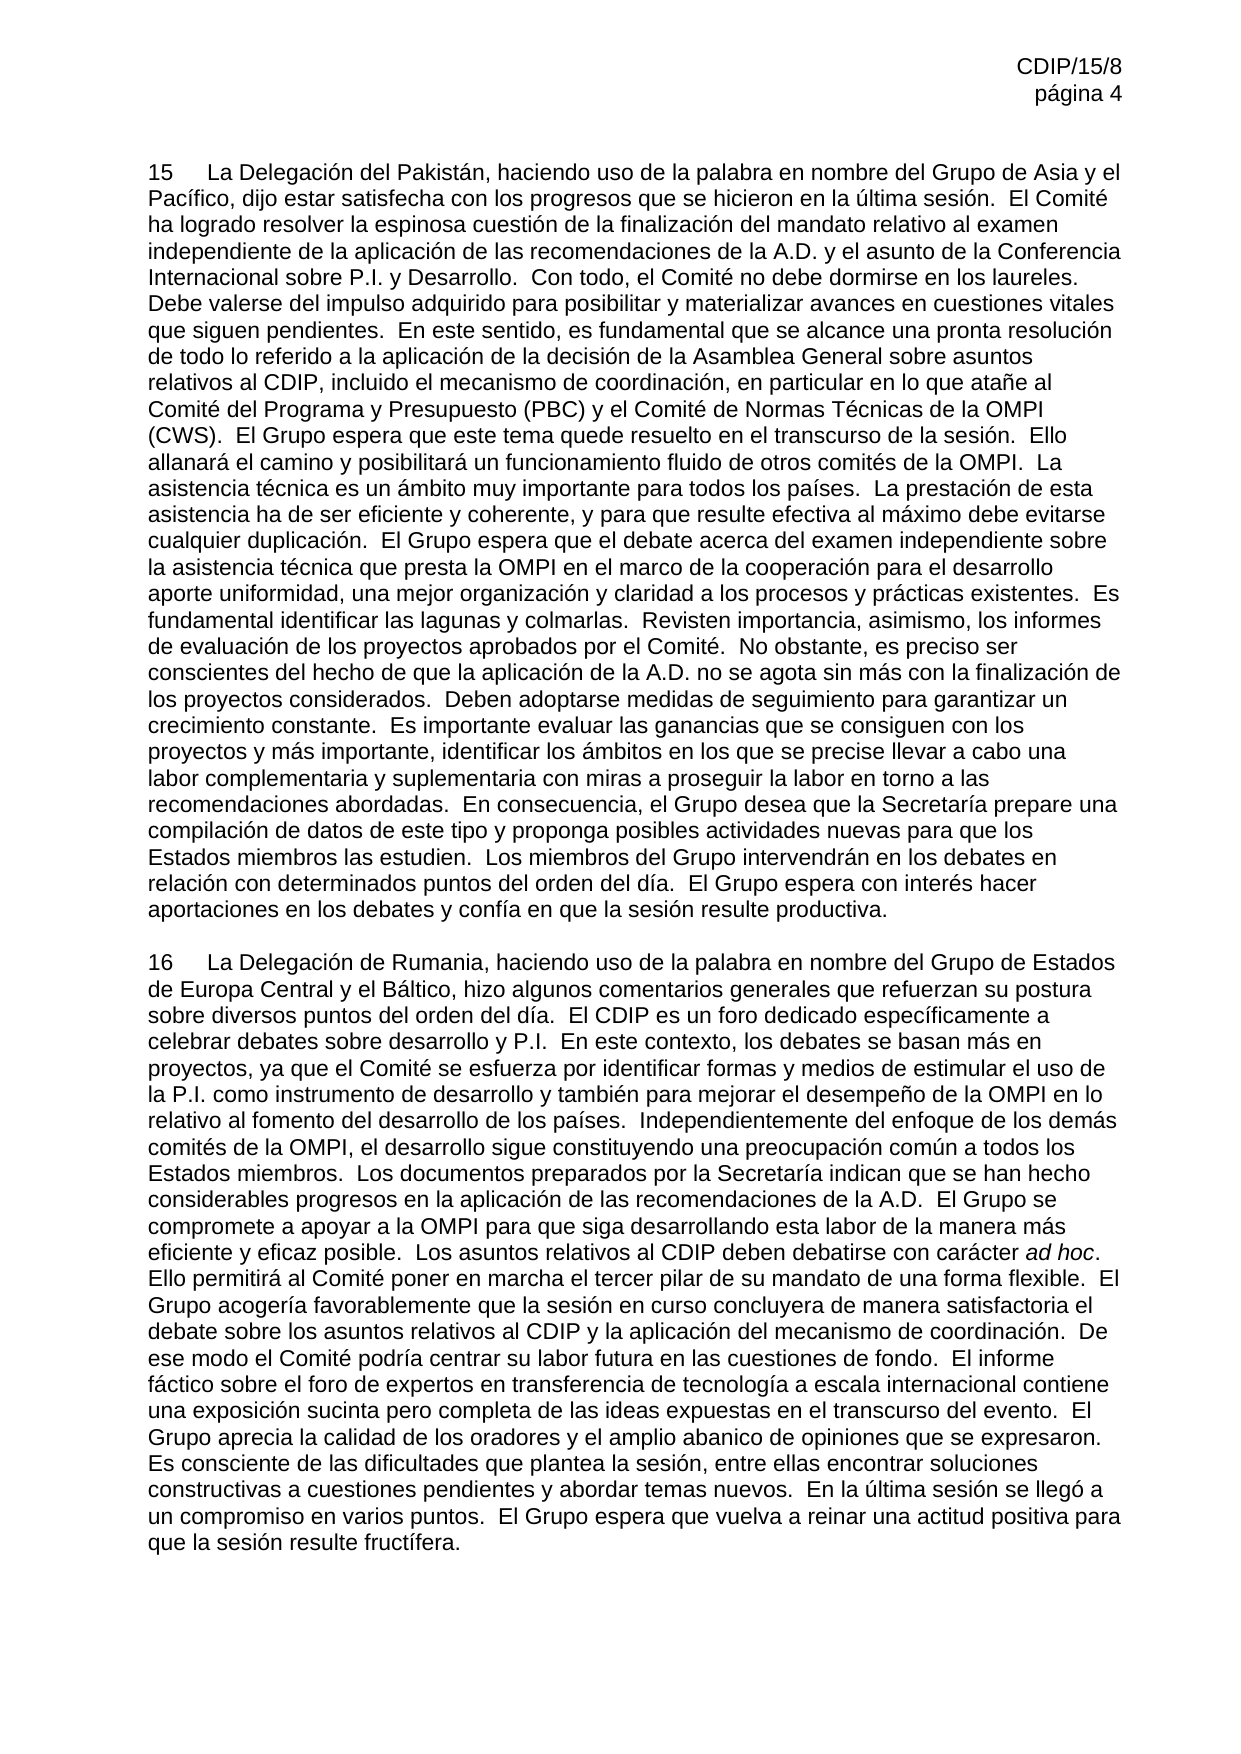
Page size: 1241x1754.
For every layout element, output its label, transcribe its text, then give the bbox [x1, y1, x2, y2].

text La Delegación del Pakistán, haciendo uso de la palabra en nombre del Grupo de Asia y el Pacífico, dijo estar satisfecha con los progresos que se hicieron en la última sesión. El Comité ha logrado resolver la espinosa cuestión de la finalización del mandato relativo al examen independiente de la aplicación de las recomendaciones de la A.D. y el asunto de la Conferencia Internacional sobre P.I. y Desarrollo. Con todo, el Comité no debe dormirse en los laureles. Debe valerse del impulso adquirido para posibilitar y materializar avances en cuestiones vitales que siguen pendientes. En este sentido, es fundamental que se alcance una pronta resolución de todo lo referido a la aplicación de la decisión de la Asamblea General sobre asuntos relativos al CDIP, incluido el mecanismo de coordinación, en particular en lo que atañe al Comité del Programa y Presupuesto (PBC) y el Comité de Normas Técnicas de la OMPI (CWS). El Grupo espera que este tema quede resuelto en el transcurso de la sesión. Ello allanará el camino y posibilitará un funcionamiento fluido de otros comités de la OMPI. La asistencia técnica es un ámbito muy importante para todos los países. La prestación de esta asistencia ha de ser eficiente y coherente, y para que resulte efectiva al máximo debe evitarse cualquier duplicación. El Grupo espera que el debate acerca del examen independiente sobre la asistencia técnica que presta la OMPI en el marco de la cooperación para el desarrollo aporte uniformidad, una mejor organización y claridad a los procesos y prácticas existentes. Es fundamental identificar las lagunas y colmarlas. Revisten importancia, asimismo, los informes de evaluación de los proyectos aprobados por el Comité. No obstante, es preciso ser conscientes del hecho de que la aplicación de la A.D. no se agota sin más con la finalización de los proyectos considerados. Deben adoptarse medidas de seguimiento para garantizar un crecimiento constante. Es importante evaluar las ganancias que se consiguen con los proyectos y más importante, identificar los ámbitos en los que se precise llevar a cabo una labor complementaria y suplementaria con miras a proseguir la labor en torno a las recomendaciones abordadas. En consecuencia, el Grupo desea que la Secretaría prepare una compilación de datos de este tipo y proponga posibles actividades nuevas para que los Estados miembros las estudien. Los miembros del Grupo intervendrán en los debates en relación con determinados puntos del orden del día. El Grupo espera con interés hacer aportaciones en los debates y confía en que la sesión resulte productiva. [148, 158, 1122, 923]
text La Delegación de Rumania, haciendo uso de la palabra en nombre del Grupo de Estados de Europa Central y el Báltico, hizo algunos comentarios generales que refuerzan su postura sobre diversos puntos del orden del día. El CDIP es un foro dedicado específicamente a celebrar debates sobre desarrollo y P.I. En este contexto, los debates se basan más en proyectos, ya que el Comité se esfuerza por identificar formas y medios de estimular el uso de la P.I. como instrumento de desarrollo y también para mejorar el desempeño de la OMPI en lo relativo al fomento del desarrollo de los países. Independientemente del enfoque de los demás comités de la OMPI, el desarrollo sigue constituyendo una preocupación común a todos los Estados miembros. Los documentos preparados por la Secretaría indican que se han hecho considerables progresos en la aplicación de las recomendaciones de la A.D. El Grupo se compromete a apoyar a la OMPI para que siga desarrollando esta labor de la manera más eficiente y eficaz posible. Los asuntos relativos al CDIP deben debatirse con carácter ad hoc. Ello permitirá al Comité poner en marcha el tercer pilar de su mandato de una forma flexible. El Grupo acogería favorablemente que la sesión en curso concluyera de manera satisfactoria el debate sobre los asuntos relativos al CDIP y la aplicación del mecanismo de coordinación. De ese modo el Comité podría centrar su labor futura en las cuestiones de fondo. El informe fáctico sobre el foro de expertos en transferencia de tecnología a escala internacional contiene una exposición sucinta pero completa de las ideas expuestas en el transcurso del evento. El Grupo aprecia la calidad de los oradores y el amplio abanico de opiniones que se expresaron. Es consciente de las dificultades que plantea la sesión, entre ellas encontrar soluciones constructivas a cuestiones pendientes y abordar temas nuevos. En la última sesión se llegó a un compromiso en varios puntos. El Grupo espera que vuelva a reinar una actitud positiva para que la sesión resulte fructífera. [148, 949, 1122, 1555]
